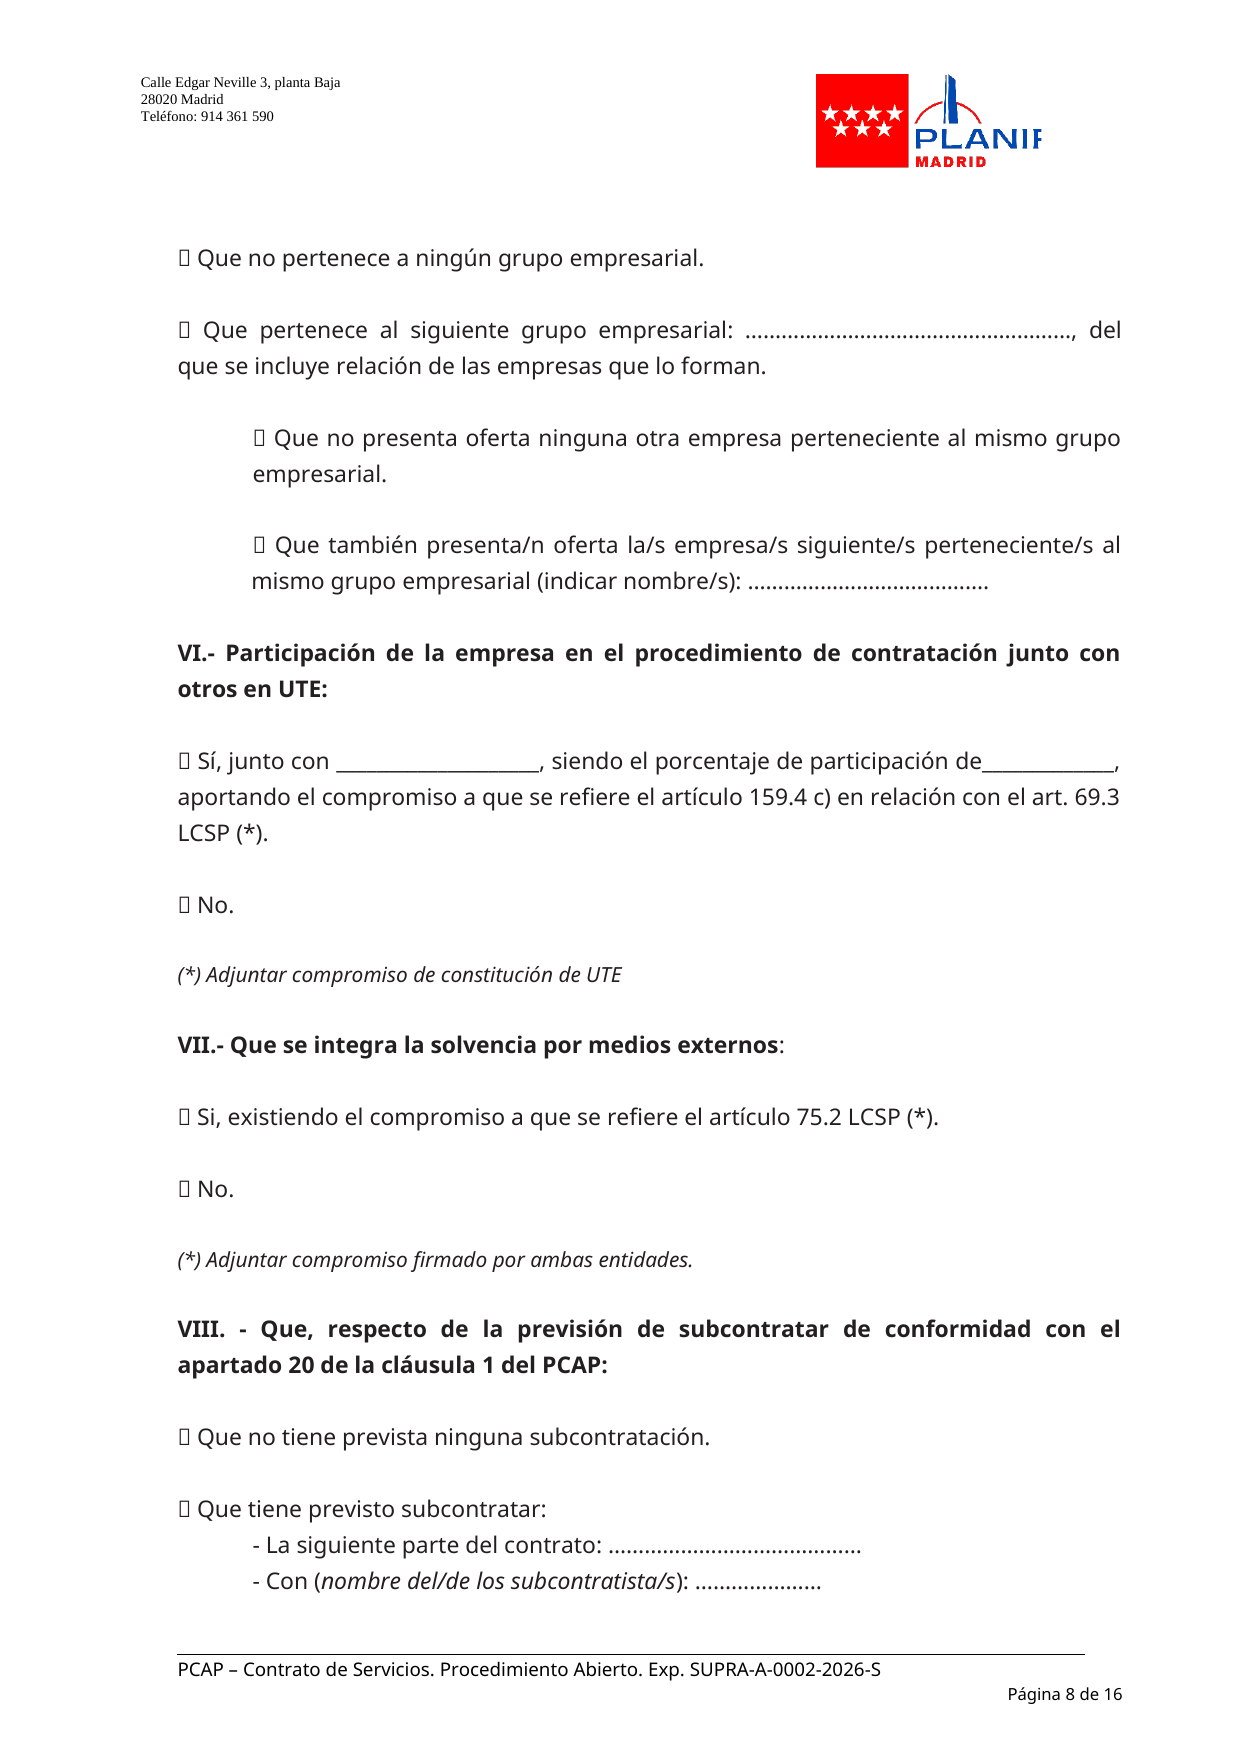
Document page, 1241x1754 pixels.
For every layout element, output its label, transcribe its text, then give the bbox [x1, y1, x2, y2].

text 􀂆 Que también presenta/n oferta la/s empresa/s siguiente/s perteneciente/s al mismo grupo empresarial (indicar nombre/s): …………………………………. [251, 529, 1122, 597]
text 􀂆 Que tiene previsto subcontratar: [177, 1493, 1122, 1524]
text 􀂆 Que no pertenece a ningún grupo empresarial. [177, 242, 1122, 273]
picture [815, 73, 1042, 168]
text 􀂆 No. [177, 1173, 1122, 1204]
text 􀂆 Sí, junto con ____________________, siendo el porcentaje de participación de_____________, aportando el compromiso a que se refiere el artículo 159.4 c) en relación con el art. 69.3 [177, 745, 1122, 812]
text VIII. - Que, respecto de la previsión de subcontratar de conformidad con el apartado 20 de la cláusula 1 del PCAP: [177, 1313, 1122, 1381]
text 􀂆 Si, existiendo el compromiso a que se refiere el artículo 75.2 LCSP (*). [177, 1101, 1122, 1132]
text VI.- Participación de la empresa en el procedimiento de contratación junto con otros en UTE: [177, 637, 1122, 704]
text VII.- Que se integra la solvencia por medios externos: [177, 1029, 1122, 1060]
text (*) Adjuntar compromiso firmado por ambas entidades. [177, 1245, 1122, 1273]
text - Con (nombre del/de los subcontratista/s): ………………… [177, 1565, 1122, 1596]
text (*) Adjuntar compromiso de constitución de UTE [177, 961, 1122, 989]
text 􀂆 No. [177, 889, 1122, 920]
text LCSP (*). [177, 817, 1122, 848]
text 􀂆 Que no presenta oferta ninguna otra empresa perteneciente al mismo grupo empresarial. [252, 422, 1122, 489]
text 􀂆 Que pertenece al siguiente grupo empresarial: ………………………………………………, del que se incluye relación de las empresas que lo forman. [177, 314, 1122, 381]
text 􀂆 Que no tiene prevista ninguna subcontratación. [177, 1421, 1122, 1452]
text - La siguiente parte del contrato: …………………………………… [177, 1529, 1122, 1560]
